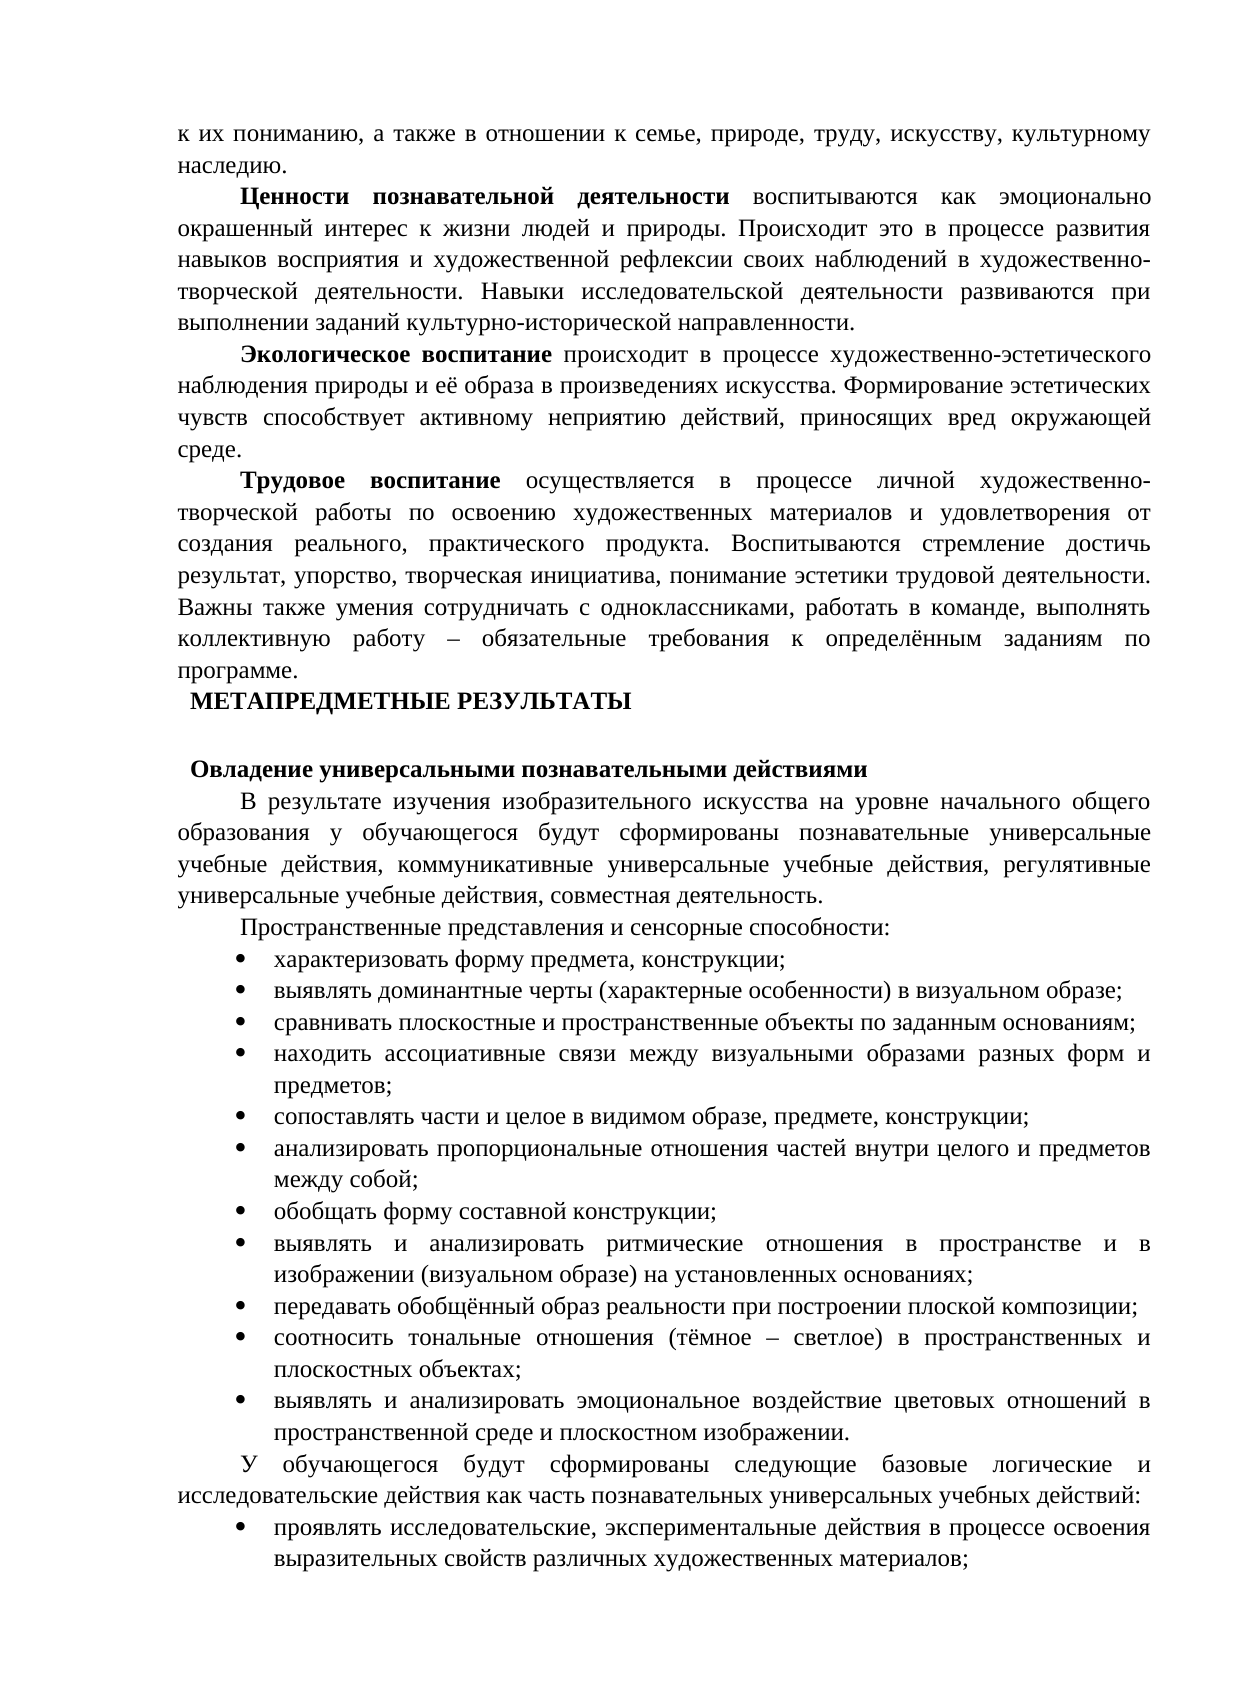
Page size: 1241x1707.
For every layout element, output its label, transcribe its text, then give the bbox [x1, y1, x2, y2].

list выявлять и анализировать эмоциональное воздействие цветовых отношений в пространственной среде и плоскостном изображении. [236, 1386, 1152, 1446]
list соотносить тональные отношения (тёмное – светлое) в пространственных и плоскостных объектах; [236, 1322, 1152, 1383]
list сравнивать плоскостные и пространственные объекты по заданным основаниям; [236, 1007, 1152, 1036]
text В результате изучения изобразительного искусства на уровне начального общего образования у обучающегося будут сформированы познавательные универсальные учебные действия, коммуникативные универсальные учебные действия, регулятивные универсальные учебные действия, совместная деятельность. [177, 786, 1152, 909]
list передавать обобщённый образ реальности при построении плоской композиции; [236, 1291, 1152, 1319]
list обобщать форму составной конструкции; [236, 1196, 1152, 1225]
list находить ассоциативные связи между визуальными образами разных форм и предметов; [236, 1038, 1152, 1099]
text Трудовое воспитание осуществляется в процессе личной художественно-творческой работы по освоению художественных материалов и удовлетворения от создания реального, практического продукта. Воспитываются стремление достичь результат, упорство, творческая инициатива, понимание эстетики трудовой деятельности. Важны также умения сотрудничать с одноклассниками, работать в команде, выполнять коллективную работу – обязательные требования к определённым заданиям по программе. [177, 465, 1152, 683]
text У обучающегося будут сформированы следующие базовые логические и исследовательские действия как часть познавательных универсальных учебных действий: [177, 1449, 1152, 1509]
text МЕТАПРЕДМЕТНЫЕ РЕЗУЛЬТАТЫ [190, 686, 1152, 715]
text Пространственные представления и сенсорные способности: [177, 912, 1152, 941]
list характеризовать форму предмета, конструкции; [236, 944, 1152, 972]
text Экологическое воспитание происходит в процессе художественно-эстетического наблюдения природы и её образа в произведениях искусства. Формирование эстетических чувств способствует активному неприятию действий, приносящих вред окружающей среде. [177, 339, 1152, 462]
list сопоставлять части и целое в видимом образе, предмете, конструкции; [236, 1101, 1152, 1130]
list выявлять доминантные черты (характерные особенности) в визуальном образе; [236, 975, 1152, 1004]
list проявлять исследовательские, экспериментальные действия в процессе освоения выразительных свойств различных художественных материалов; [236, 1512, 1152, 1572]
list анализировать пропорциональные отношения частей внутри целого и предметов между собой; [236, 1133, 1152, 1193]
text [177, 118, 1152, 178]
text Ценности познавательной деятельности воспитываются как эмоционально окрашенный интерес к жизни людей и природы. Происходит это в процессе развития навыков восприятия и художественной рефлексии своих наблюдений в художественно-творческой деятельности. Навыки исследовательской деятельности развиваются при выполнении заданий культурно-исторической направленности. [177, 181, 1152, 336]
text Овладение универсальными познавательными действиями [190, 754, 1152, 783]
list выявлять и анализировать ритмические отношения в пространстве и в изображении (визуальном образе) на установленных основаниях; [236, 1228, 1152, 1288]
